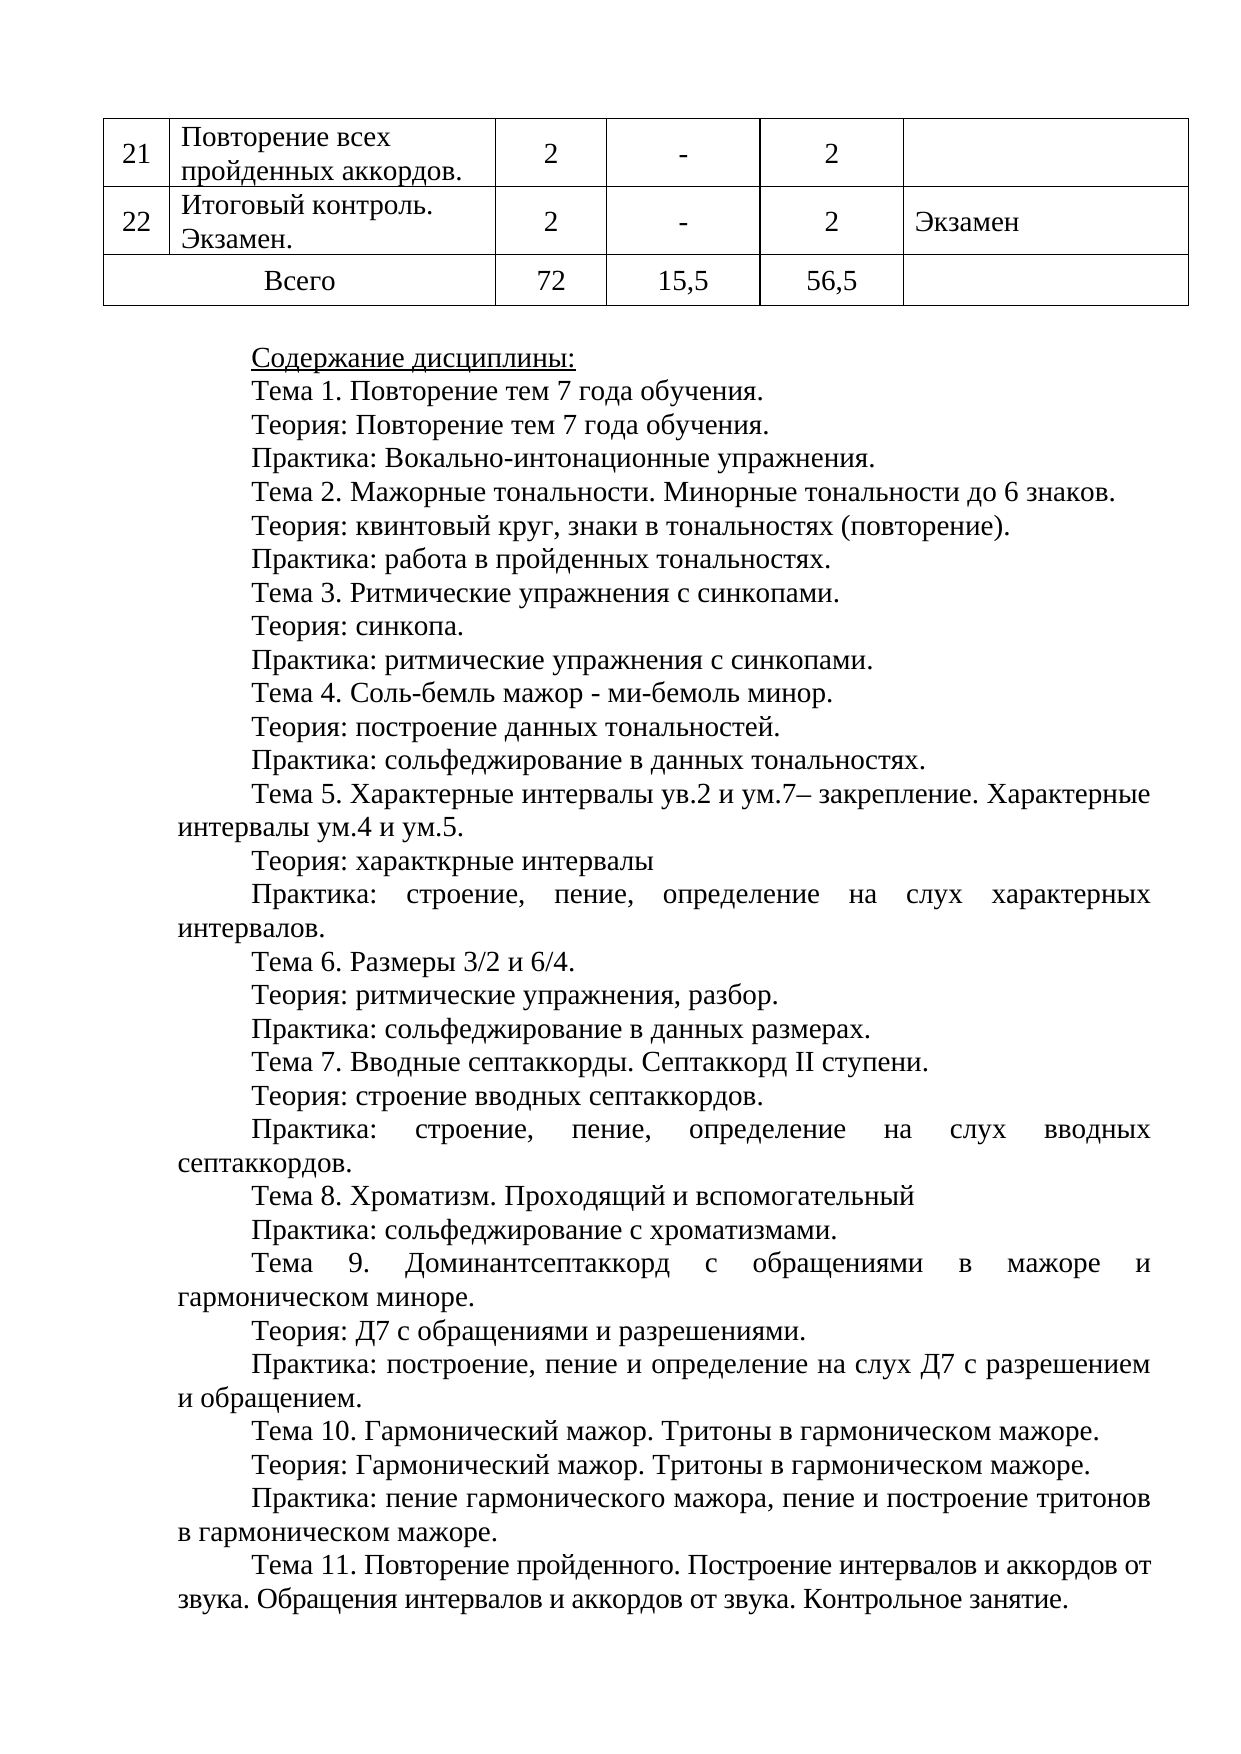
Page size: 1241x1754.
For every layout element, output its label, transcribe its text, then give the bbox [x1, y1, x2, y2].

text Практика: строение, пение, определение на слух вводных септаккордов. [177, 1111, 1152, 1178]
text Практика: работа в пройденных тональностях. [177, 541, 1152, 575]
text Тема 2. Мажорные тональности. Минорные тональности до 6 знаков. [177, 474, 1152, 508]
text Теория: Д7 с обращениями и разрешениями. [177, 1313, 1152, 1346]
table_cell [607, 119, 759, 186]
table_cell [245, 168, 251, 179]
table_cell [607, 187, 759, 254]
text Содержание дисциплины: [177, 340, 1152, 373]
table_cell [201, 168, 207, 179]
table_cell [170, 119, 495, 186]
text Тема 4. Соль-бемль мажор - ми-бемоль минор. [177, 675, 1152, 709]
text Тема 11. Повторение пройденного. Построение интервалов и аккордов от звука. Обращения интервалов и аккордов от звука. Контрольное занятие. [177, 1547, 1152, 1614]
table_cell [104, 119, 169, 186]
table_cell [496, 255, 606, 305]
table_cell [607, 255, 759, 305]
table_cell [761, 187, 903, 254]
text Практика: Вокально-интонационные упражнения. [177, 441, 1152, 474]
text Практика: сольфеджирование в данных размерах. [177, 1011, 1152, 1044]
text Теория: строение вводных септаккордов. [177, 1078, 1152, 1111]
text Теория: синкопа. [177, 608, 1152, 642]
text Тема 5. Характерные интервалы ув.2 и ум.7– закрепление. Характерные интервалы ум.4 и ум.5. [177, 776, 1152, 843]
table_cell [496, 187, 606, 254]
text Теория: квинтовый круг, знаки в тональностях (повторение). [177, 508, 1152, 541]
text Тема 1. Повторение тем 7 года обучения. [177, 373, 1152, 407]
text Тема 6. Размеры 3/2 и 6/4. [177, 944, 1152, 977]
text Практика: сольфеджирование с хроматизмами. [177, 1212, 1152, 1246]
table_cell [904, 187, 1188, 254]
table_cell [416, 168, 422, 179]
text Теория: Повторение тем 7 года обучения. [177, 407, 1152, 441]
text Тема 3. Ритмические упражнения с синкопами. [177, 575, 1152, 608]
text Тема 8. Хроматизм. Проходящий и вспомогательный [177, 1178, 1152, 1212]
text Теория: характкрные интервалы [177, 843, 1152, 877]
text Тема 9. Доминантсептаккорд с обращениями в мажоре и гармоническом миноре. [177, 1246, 1152, 1313]
text Теория: ритмические упражнения, разбор. [177, 977, 1152, 1011]
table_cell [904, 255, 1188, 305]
text Практика: строение, пение, определение на слух характерных интервалов. [177, 877, 1152, 944]
text Теория: построение данных тональностей. [177, 709, 1152, 742]
text Тема 10. Гармонический мажор. Тритоны в гармоническом мажоре. [177, 1413, 1152, 1447]
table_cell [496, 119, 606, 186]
text Практика: построение, пение и определение на слух Д7 с разрешением и обращением. [177, 1346, 1152, 1413]
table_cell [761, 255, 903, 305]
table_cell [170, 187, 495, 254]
text Практика: сольфеджирование в данных тональностях. [177, 742, 1152, 776]
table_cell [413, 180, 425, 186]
text Теория: Гармонический мажор. Тритоны в гармоническом мажоре. [177, 1447, 1152, 1480]
text Практика: ритмические упражнения с синкопами. [177, 642, 1152, 675]
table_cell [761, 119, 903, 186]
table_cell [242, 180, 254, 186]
text Тема 7. Вводные септаккорды. Септаккорд II ступени. [177, 1044, 1152, 1078]
text Практика: пение гармонического мажора, пение и построение тритонов в гармоническом мажоре. [177, 1480, 1152, 1547]
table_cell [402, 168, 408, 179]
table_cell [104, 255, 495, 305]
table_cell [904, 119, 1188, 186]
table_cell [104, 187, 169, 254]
